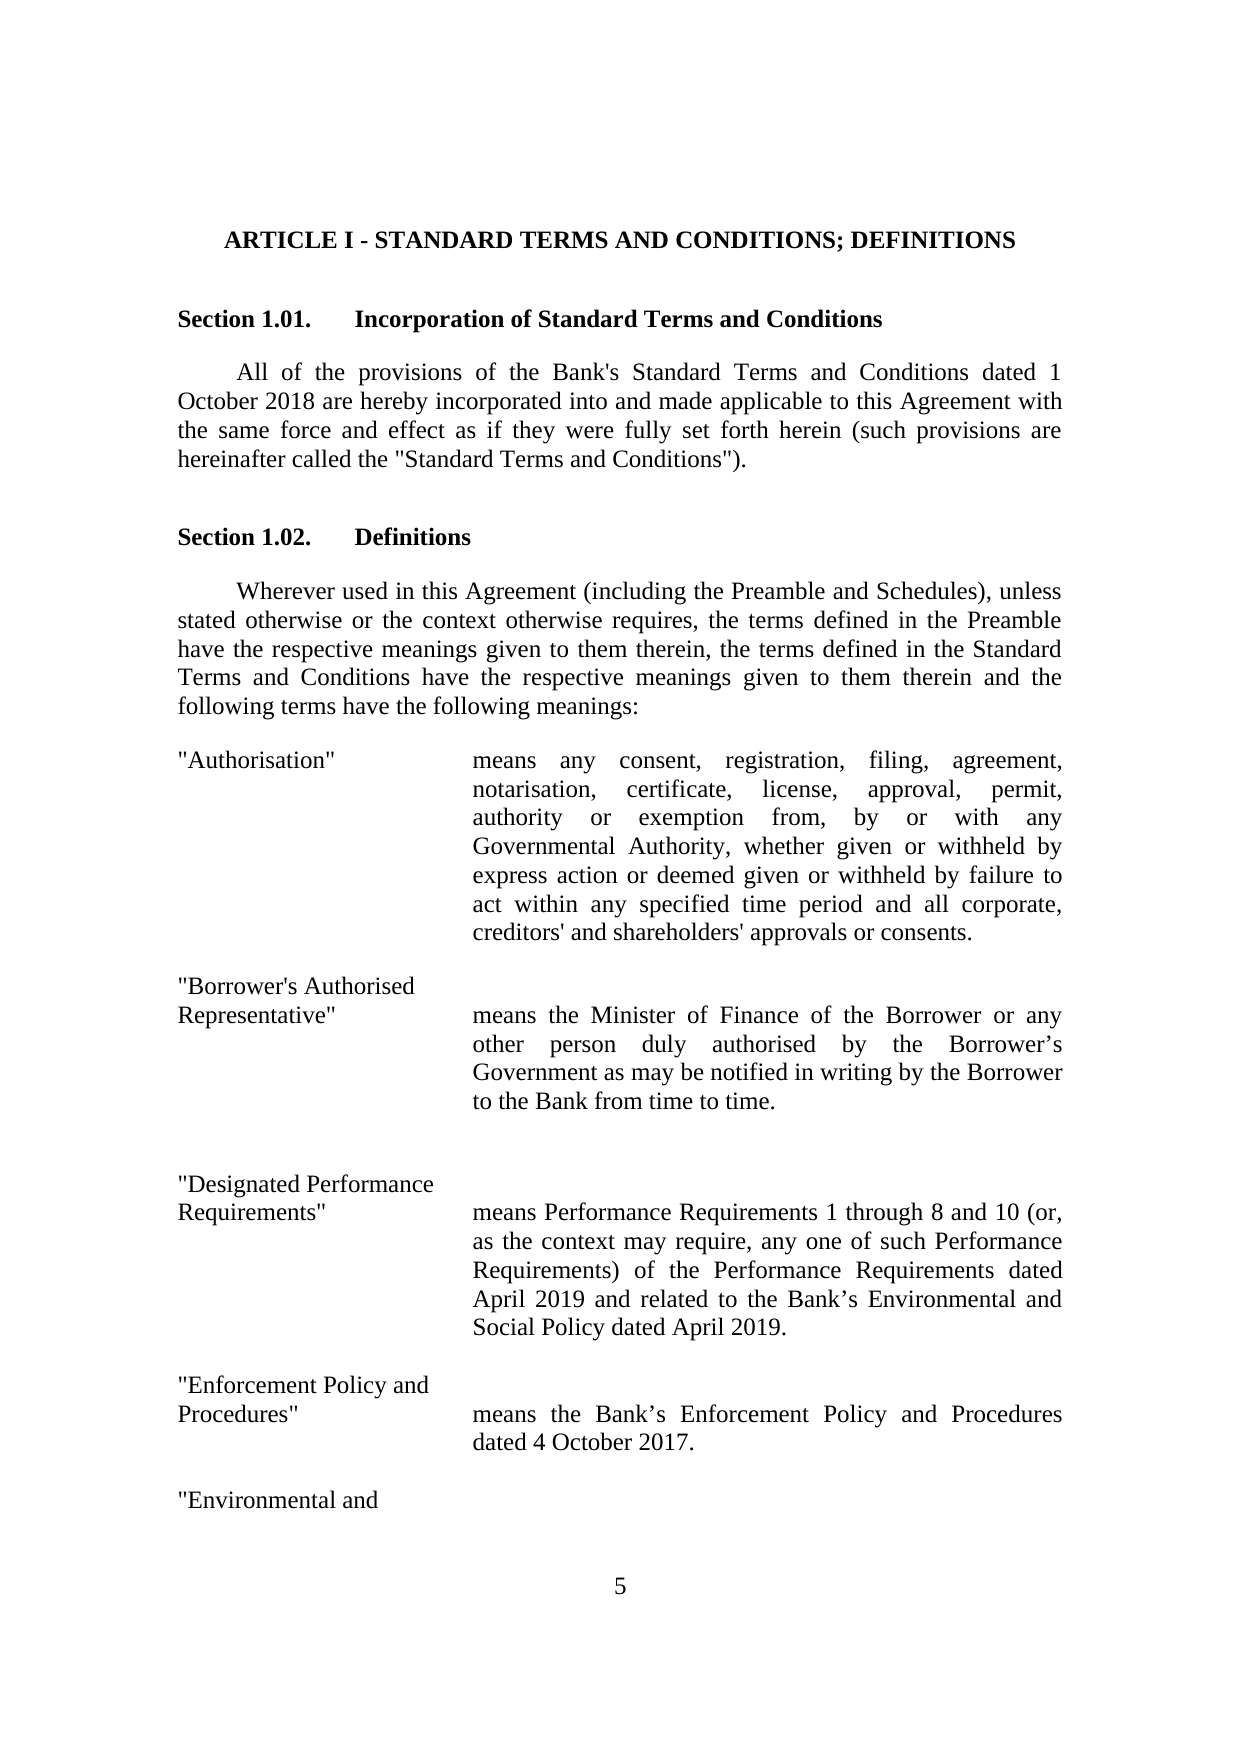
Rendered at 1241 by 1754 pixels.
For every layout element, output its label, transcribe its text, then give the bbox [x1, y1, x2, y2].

text Wherever used in this Agreement (including the Preamble and Schedules), unless stated otherwise or the context otherwise requires, the terms defined in the Preamble have the respective meanings given to them therein, the terms defined in the Standard Terms and Conditions have the respective meanings given to them therein and the following terms have the following meanings: [177, 576, 1063, 720]
text "Designated Performance [177, 1169, 1063, 1197]
text "Authorisation" means any consent, registration, filing, agreement, notarisation, certificate, license, approval, permit, authority or exemption from, by or with any Governmental Authority, whether given or withheld by express action or deemed given or withheld by failure to act within any specified time period and all corporate, creditors' and shareholders' approvals or consents. [177, 745, 1063, 946]
text Requirements" means Performance Requirements 1 through 8 and 10 (or, as the context may require, any one of such Performance Requirements) of the Performance Requirements dated April 2019 and related to the Bank’s Environmental and Social Policy dated April 2019. [177, 1197, 1063, 1341]
text Procedures" means the Bank’s Enforcement Policy and Procedures dated 4 October 2017. [177, 1399, 1063, 1456]
subtitle Section 1.01. Incorporation of Standard Terms and Conditions [177, 304, 1063, 332]
text Representative" means the Minister of Finance of the Borrower or any other person duly authorised by the Borrower’s Government as may be notified in writing by the Borrower to the Bank from time to time. [177, 1000, 1063, 1115]
text "Environmental and [177, 1485, 1063, 1514]
text All of the provisions of the Bank's Standard Terms and Conditions dated 1 October 2018 are hereby incorporated into and made applicable to this Agreement with the same force and effect as if they were fully set forth herein (such provisions are hereinafter called the "Standard Terms and Conditions"). [177, 357, 1063, 472]
text "Borrower's Authorised [177, 971, 1063, 1000]
subtitle ARTICLE I - STANDARD TERMS AND CONDITIONS; DEFINITIONS [177, 225, 1063, 254]
subtitle Section 1.02. Definitions [177, 522, 1063, 551]
text "Enforcement Policy and [177, 1370, 1063, 1399]
